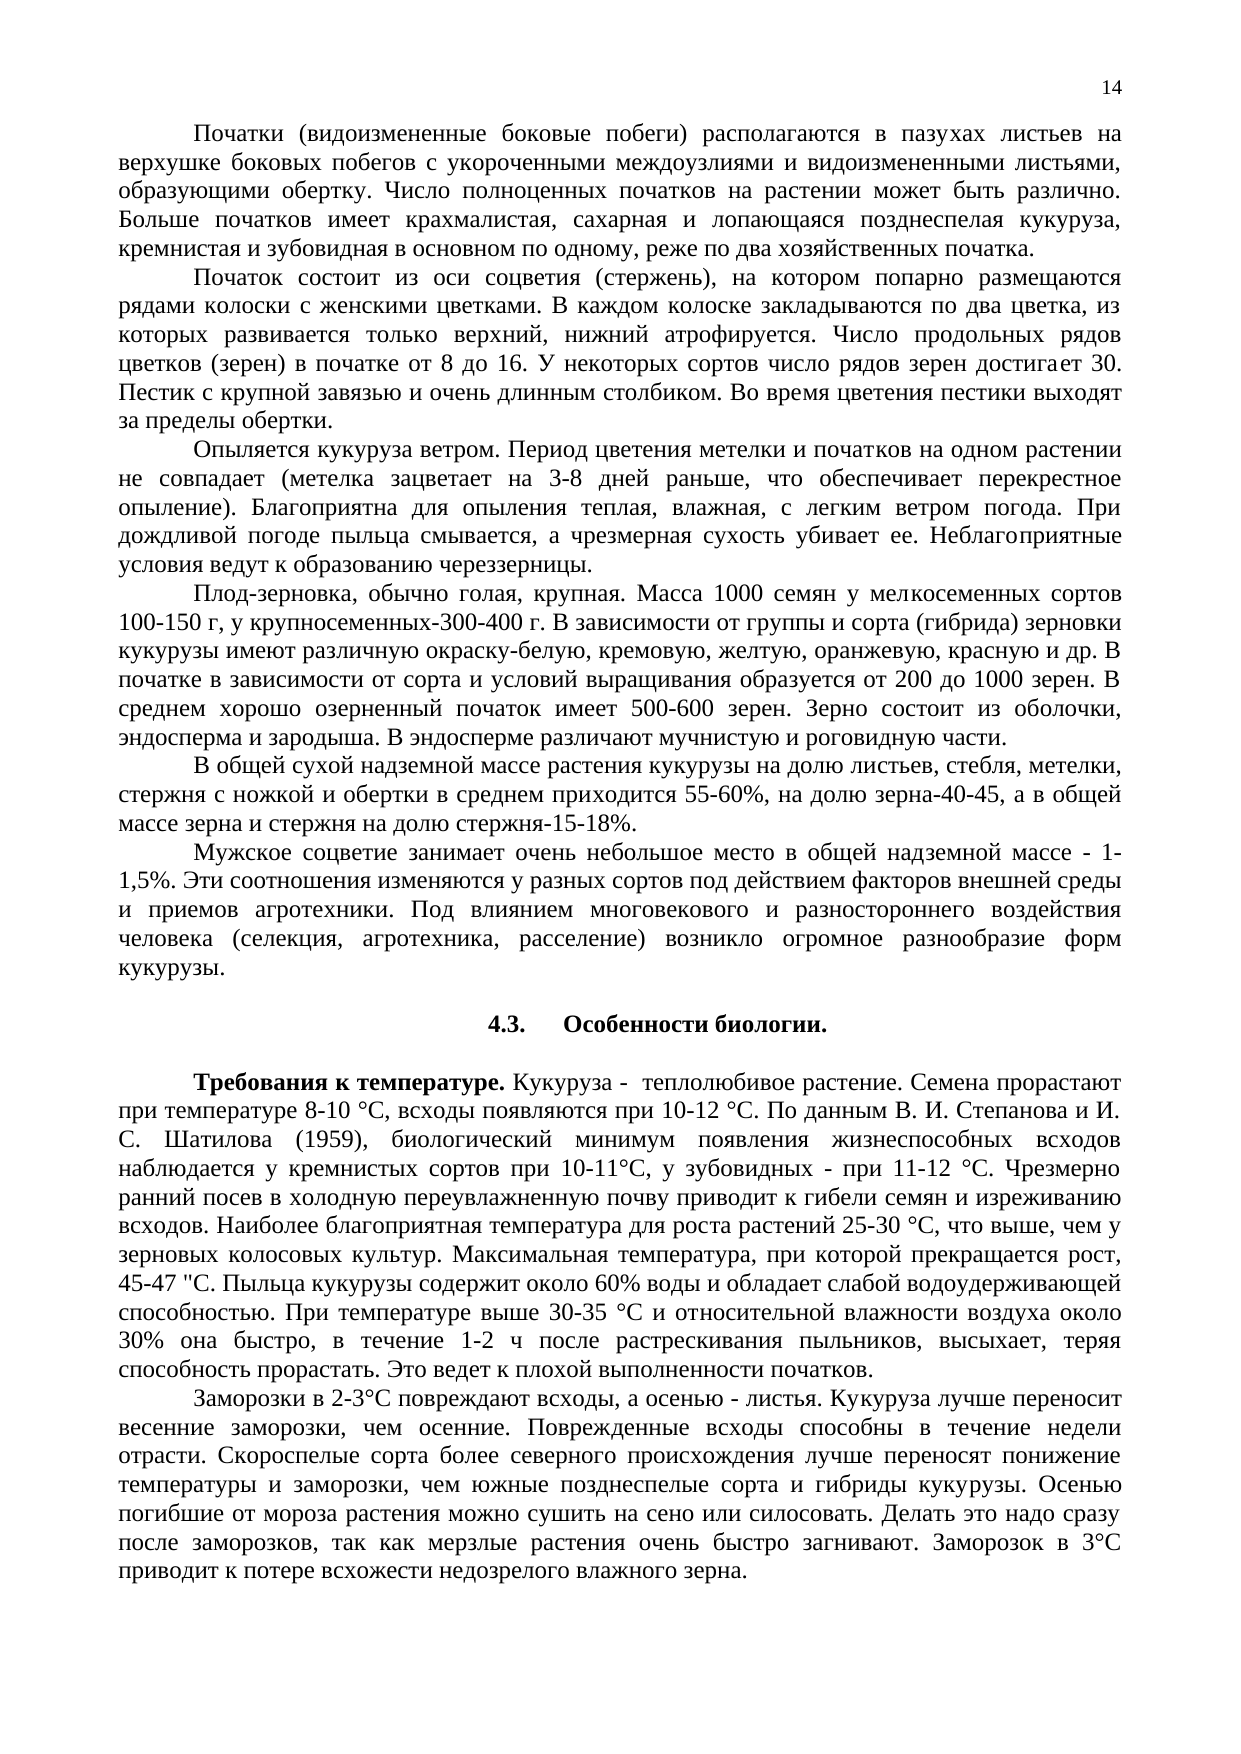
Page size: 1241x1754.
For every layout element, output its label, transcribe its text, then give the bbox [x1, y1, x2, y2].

text Мужское соцветие занимает очень небольшое место в общей надземной массе - 1-1,5%. Эти соотношения изменяются у разных сортов под действием факторов внешней среды и приемов агротехники. Под влиянием многовекового и разностороннего воздействия человека (селекция, агротехника, расселение) возникло огромное разнообразие форм кукурузы. [118, 837, 1122, 981]
text Требования к температуре. Кукуруза - теплолюбивое растение. Семена прорастают при температуре 8-10 °С, всходы появляются при 10-12 °С. По данным В. И. Степанова и И. С. Шатилова (1959), биологический минимум появления жизнеспособных всходов наблюдается у кремнистых сортов при 10-11°С, у зубовидных - при 11-12 °С. Чрезмерно ранний посев в холодную переувлажненную почву приводит к гибели семян и изреживанию всходов. Наиболее благоприятная температура для роста растений 25-30 °С, что выше, чем у зерновых колосовых культур. Максимальная температура, при которой прекращается рост, 45-47 "С. Пыльца кукурузы содержит около 60% воды и обладает слабой водоудерживающей способностью. При температуре выше 30-35 °С и относительной влажности воздуха около 30% она быстро, в течение 1-2 ч после растрескивания пыльников, высыхает, теряя способность прорастать. Это ведет к плохой выполненности початков. [118, 1067, 1122, 1383]
text В общей сухой надземной массе растения кукурузы на долю листьев, стебля, метелки, стержня с ножкой и обертки в среднем приходится 55-60%, на долю зерна-40-45, а в общей массе зерна и стержня на долю стержня-15-18%. [118, 751, 1122, 837]
text Початки (видоизмененные боковые побеги) располагаются в пазухах листьев на верхушке боковых побегов с укороченными междоузлиями и видоизмененными листьями, образующими обертку. Число полноценных початков на растении может быть различно. Больше початков имеет крахмалистая, сахарная и лопающаяся позднеспелая кукуруза, кремнистая и зубовидная в основном по одному, реже по два хозяйственных початка. [118, 118, 1122, 262]
text Початок состоит из оси соцветия (стержень), на котором попарно размещаются рядами колоски с женскими цветками. В каждом колоске закладываются по два цветка, из которых развивается только верхний, нижний атрофируется. Число продольных рядов цветков (зерен) в початке от 8 до 16. У некоторых сортов число рядов зерен достигает 30. Пестик с крупной завязью и очень длинным столбиком. Во время цветения пестики выходят за пределы обертки. [118, 262, 1122, 434]
text Опыляется кукуруза ветром. Период цветения метелки и початков на одном растении не совпадает (метелка зацветает на 3-8 дней раньше, что обеспечивает перекрестное опыление). Благоприятна для опыления теплая, влажная, с легким ветром погода. При дождливой погоде пыльца смывается, а чрезмерная сухость убивает ее. Неблагоприятные условия ведут к образованию череззерницы. [118, 434, 1122, 578]
text Плод-зерновка, обычно голая, крупная. Масса 1000 семян у мелкосеменных сортов 100-150 г, у крупносеменных-300-400 г. В зависимости от группы и сорта (гибрида) зерновки кукурузы имеют различную окраску-белую, кремовую, желтую, оранжевую, красную и др. В початке в зависимости от сорта и условий выращивания образуется от 200 до 1000 зерен. В среднем хорошо озерненный початок имеет 500-600 зерен. Зерно состоит из оболочки, эндосперма и зародыша. В эндосперме различают мучнистую и роговидную части. [118, 578, 1122, 751]
text Заморозки в 2-3°С повреждают всходы, а осенью - листья. Кукуруза лучше переносит весенние заморозки, чем осенние. Поврежденные всходы способны в течение недели отрасти. Скороспелые сорта более северного происхождения лучше переносят понижение температуры и заморозки, чем южные позднеспелые сорта и гибриды кукурузы. Осенью погибшие от мороза растения можно сушить на сено или силосовать. Делать это надо сразу после заморозков, так как мерзлые растения очень быстро загнивают. Заморозок в 3°С приводит к потере всхожести недозрелого влажного зерна. [118, 1383, 1122, 1584]
list Особенности биологии. [193, 1009, 1122, 1038]
